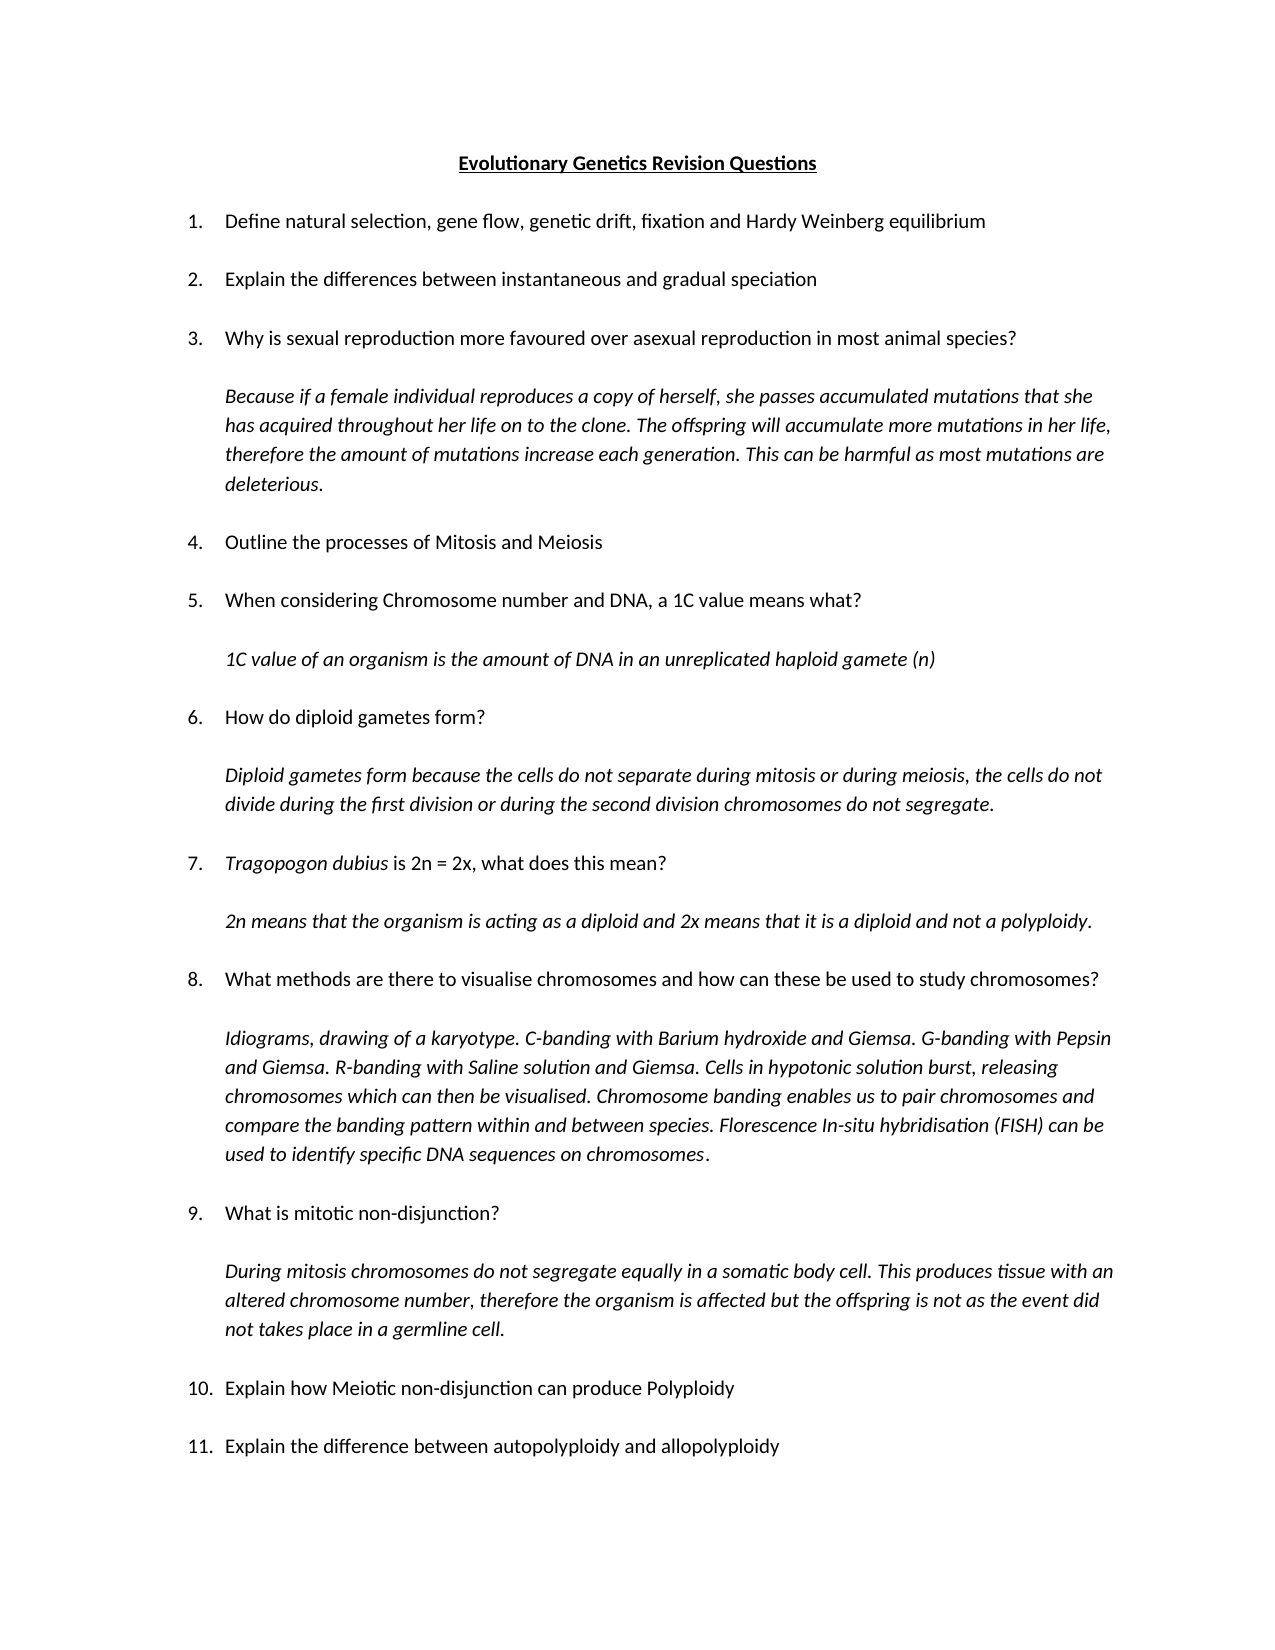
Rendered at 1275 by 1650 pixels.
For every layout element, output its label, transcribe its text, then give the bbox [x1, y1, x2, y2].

list Idiograms, drawing of a karyotype. C-banding with Barium hydroxide and Giemsa. G-banding with Pepsin and Giemsa. R-banding with Saline solution and Giemsa. Cells in hypotonic solution burst, releasing chromosomes which can then be visualised. Chromosome banding enables us to pair chromosomes and compare the banding pattern within and between species. Florescence In-situ hybridisation (FISH) can be used to identify specific DNA sequences on chromosomes. [225, 1025, 1125, 1167]
list How do diploid gametes form? [187, 704, 1125, 729]
list Why is sexual reproduction more favoured over asexual reproduction in most animal species? [187, 325, 1125, 350]
list When considering Chromosome number and DNA, a 1C value means what? [187, 587, 1125, 613]
list 1C value of an organism is the amount of DNA in an unreplicated haploid gamete (n) [225, 646, 1125, 671]
list During mitosis chromosomes do not segregate equally in a somatic body cell. This produces tissue with an altered chromosome number, therefore the organism is affected but the offspring is not as the event did not takes place in a germline cell. [225, 1258, 1125, 1342]
list What methods are there to visualise chromosomes and how can these be used to study chromosomes? [187, 967, 1125, 992]
list Because if a female individual reproduces a copy of herself, she passes accumulated mutations that she has acquired throughout her life on to the clone. The offspring will accumulate more mutations in her life, therefore the amount of mutations increase each generation. This can be harmful as most mutations are deleterious. [225, 383, 1125, 496]
list Diploid gametes form because the cells do not separate during mitosis or during meiosis, the cells do not divide during the first division or during the second division chromosomes do not segregate. [225, 762, 1125, 817]
list What is mitotic non-disjunction? [187, 1200, 1125, 1225]
list Explain the difference between autopolyploidy and allopolyploidy [187, 1433, 1125, 1459]
list Explain the differences between instantaneous and gradual speciation [187, 267, 1125, 292]
list Explain how Meiotic non-disjunction can produce Polyploidy [187, 1375, 1125, 1400]
list Outline the processes of Mitosis and Meiosis [187, 529, 1125, 554]
list Define natural selection, gene flow, genetic drift, fixation and Hardy Weinberg equilibrium [187, 208, 1125, 234]
text Evolutionary Genetics Revision Questions [150, 150, 1125, 175]
list Tragopogon dubius is 2n = 2x, what does this mean? [187, 850, 1125, 875]
list 2n means that the organism is acting as a diploid and 2x means that it is a diploid and not a polyploidy. [225, 908, 1125, 934]
